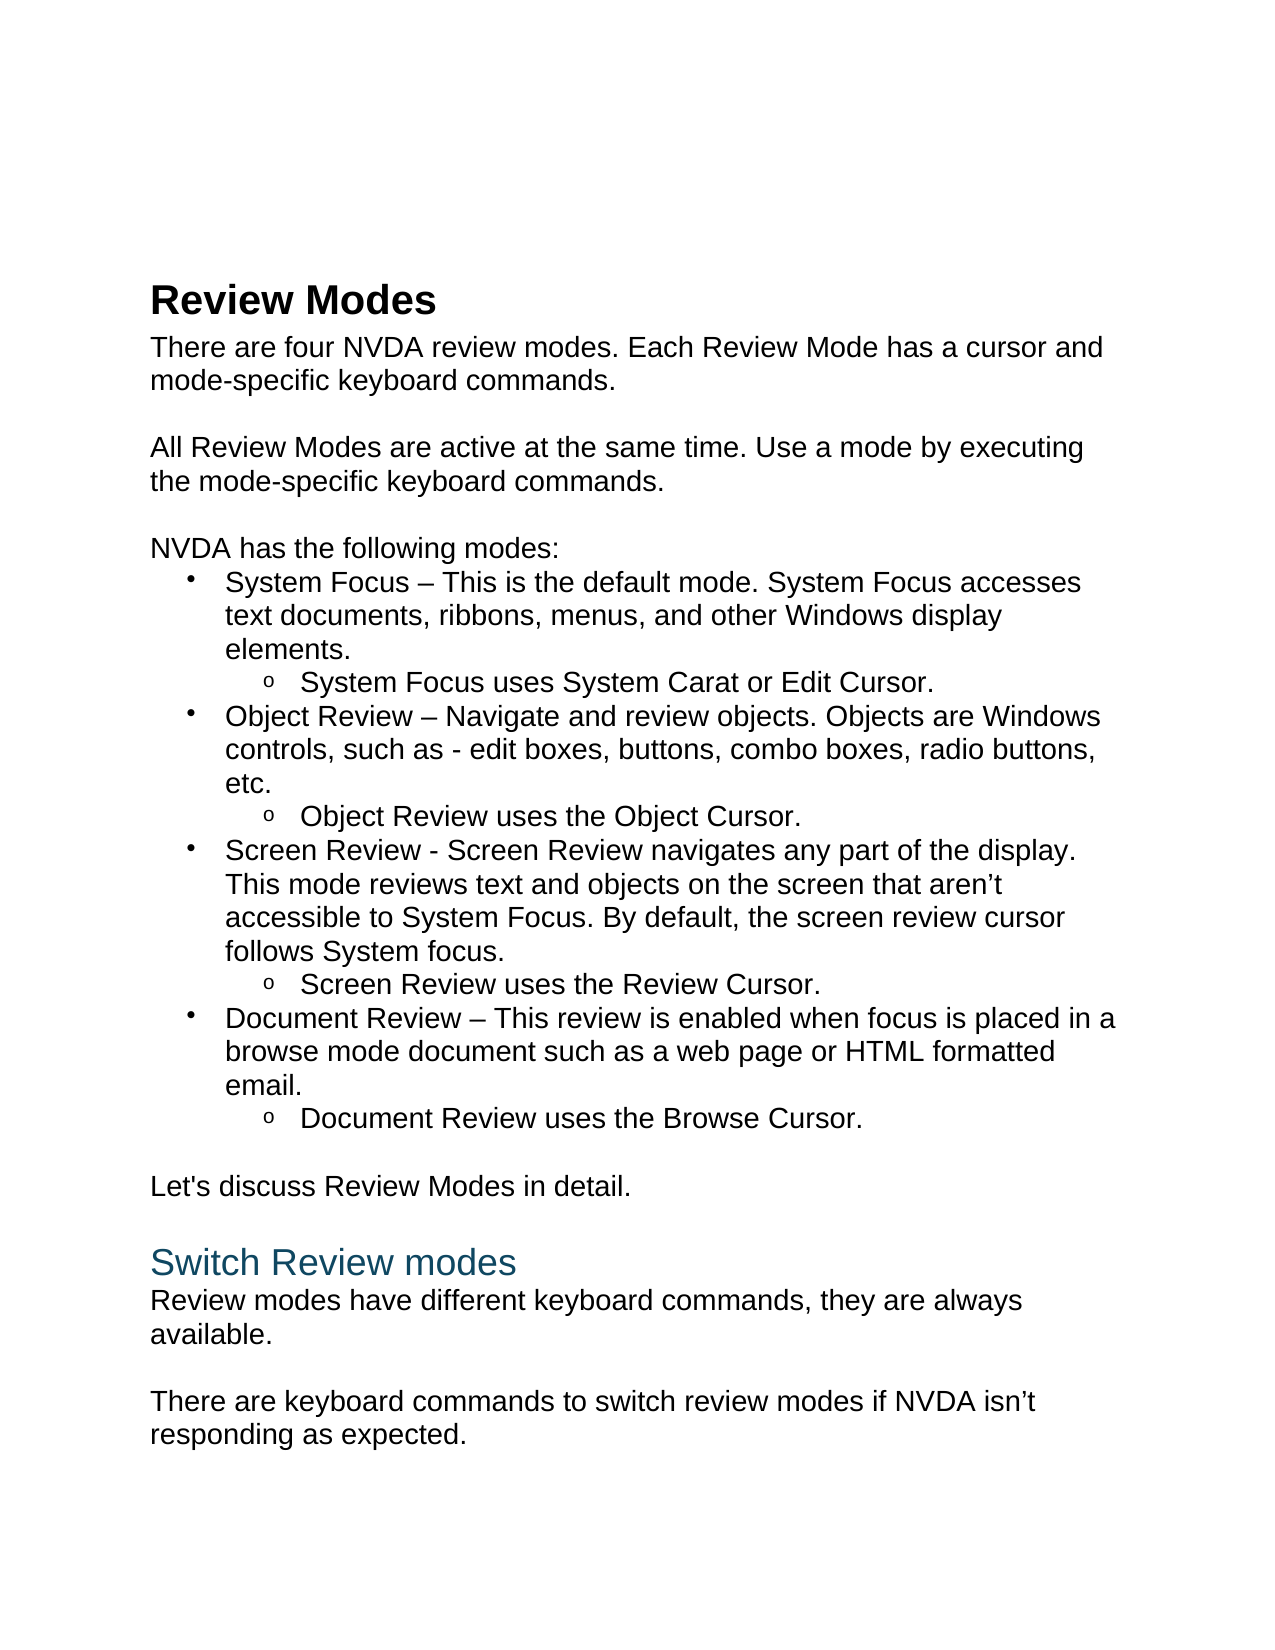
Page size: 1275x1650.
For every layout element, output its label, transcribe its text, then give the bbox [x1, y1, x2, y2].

text There are four NVDA review modes. Each Review Mode has a cursor and mode-specific keyboard commands. [150, 330, 1125, 397]
list Screen Review uses the Review Cursor. [262, 967, 1125, 1001]
list System Focus uses System Carat or Edit Cursor. [262, 665, 1125, 699]
list Object Review – Navigate and review objects. Objects are Windows controls, such as - edit boxes, buttons, combo boxes, radio buttons, etc. [187, 699, 1125, 799]
text Let's discuss Review Modes in detail. [150, 1169, 1125, 1202]
list Document Review uses the Browse Cursor. [262, 1102, 1125, 1135]
text Review modes have different keyboard commands, they are always available. [150, 1283, 1125, 1350]
subtitle Review Modes [150, 276, 1125, 323]
text There are keyboard commands to switch review modes if NVDA isn’t responding as expected. [150, 1384, 1125, 1451]
list Screen Review - Screen Review navigates any part of the display. This mode reviews text and objects on the screen that aren’t accessible to System Focus. By default, the screen review cursor follows System focus. [187, 833, 1125, 967]
text All Review Modes are active at the same time. Use a mode by executing the mode-specific keyboard commands. [150, 430, 1125, 497]
subtitle Switch Review modes [150, 1240, 1125, 1283]
list Object Review uses the Object Cursor. [262, 799, 1125, 833]
list Document Review – This review is enabled when focus is placed in a browse mode document such as a web page or HTML formatted email. [187, 1001, 1125, 1102]
list System Focus – This is the default mode. System Focus accesses text documents, ribbons, menus, and other Windows display elements. [187, 564, 1125, 665]
text NVDA has the following modes: [150, 531, 1125, 564]
